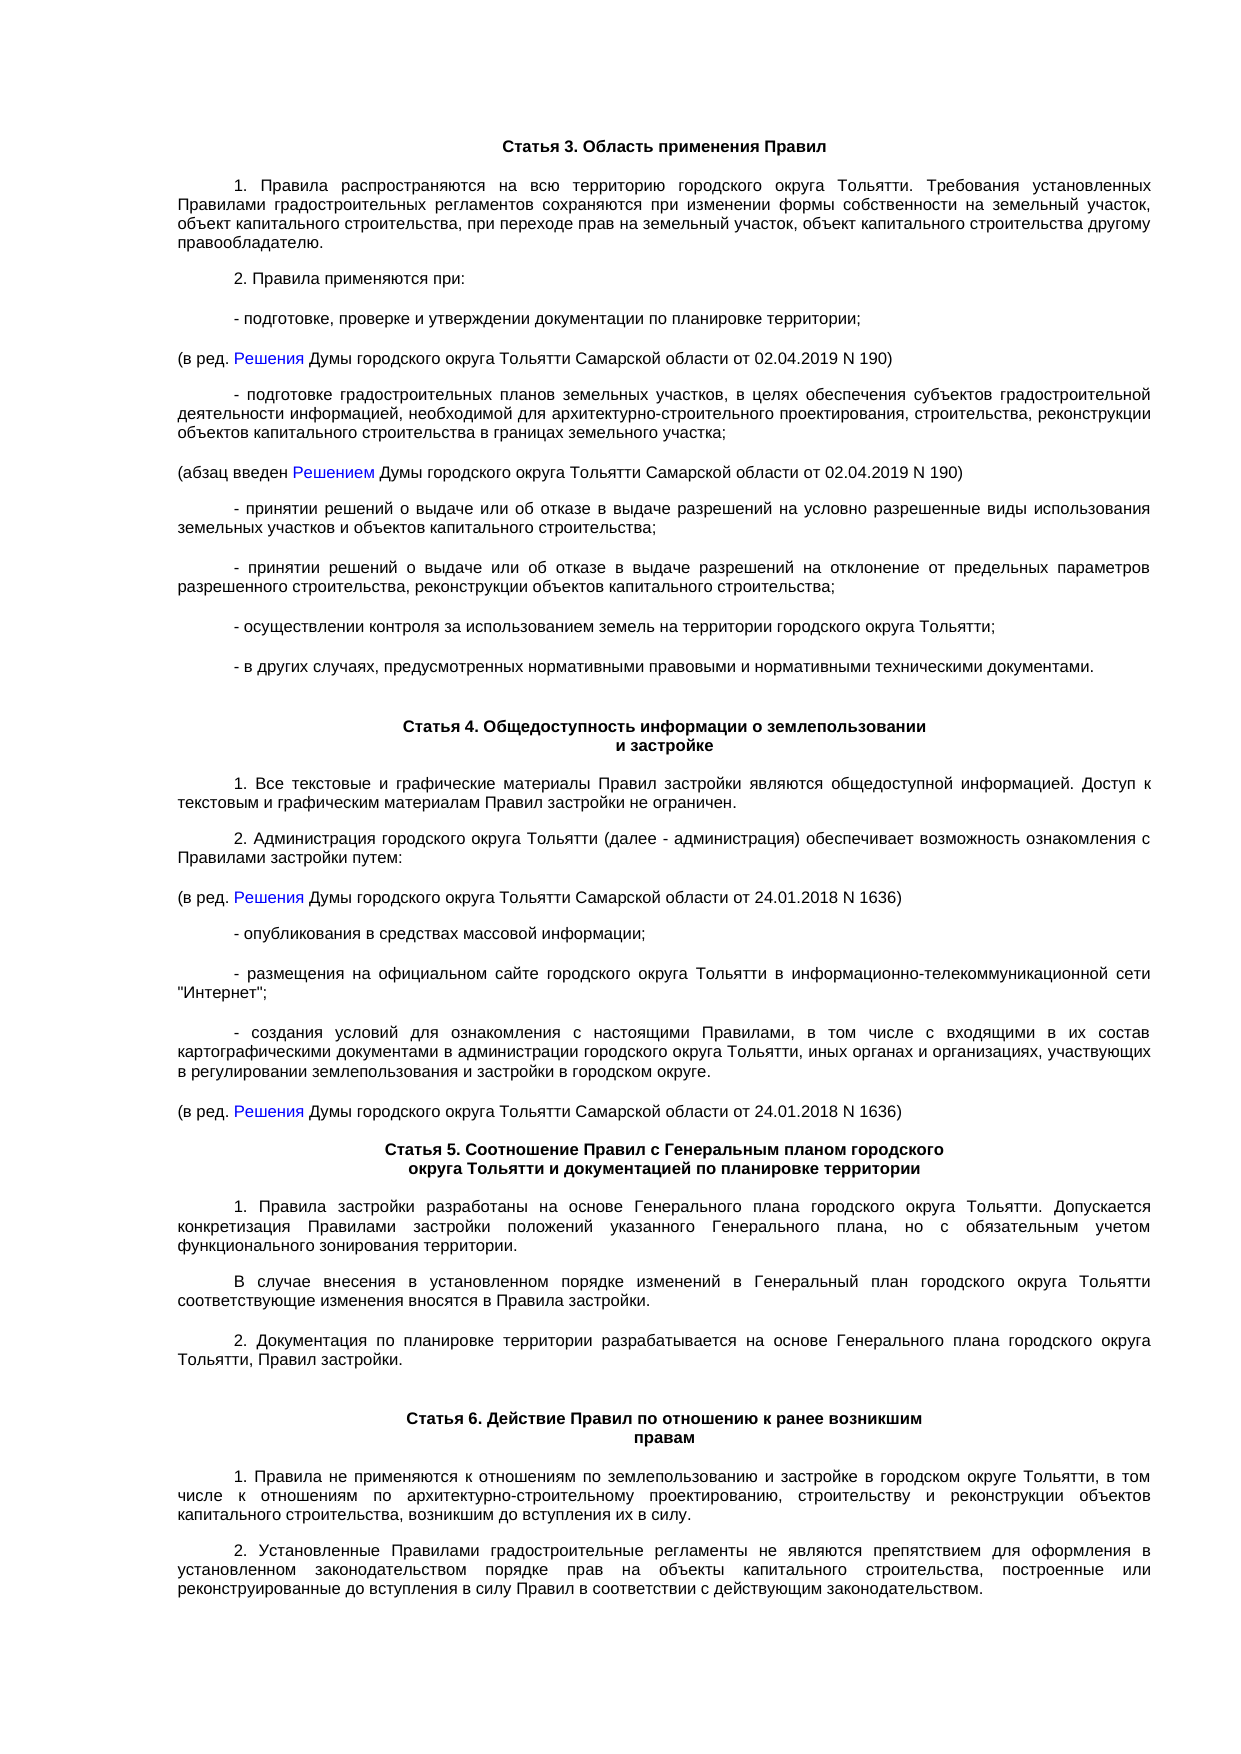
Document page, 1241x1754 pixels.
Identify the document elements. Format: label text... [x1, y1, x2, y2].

text - осуществлении контроля за использованием земель на территории городского округа Тольятти; [177, 617, 1152, 636]
text и застройке [177, 736, 1152, 755]
text Статья 6. Действие Правил по отношению к ранее возникшим [177, 1409, 1152, 1428]
text 1. Правила распространяются на всю территорию городского округа Тольятти. Требования установленных Правилами градостроительных регламентов сохраняются при изменении формы собственности на земельный участок, объект капитального строительства, при переходе прав на земельный участок, объект капитального строительства другому правообладателю. [177, 176, 1152, 252]
text - принятии решений о выдаче или об отказе в выдаче разрешений на отклонение от предельных параметров разрешенного строительства, реконструкции объектов капитального строительства; [177, 558, 1152, 596]
text В случае внесения в установленном порядке изменений в Генеральный план городского округа Тольятти соответствующие изменения вносятся в Правила застройки. [177, 1271, 1152, 1310]
text - подготовке градостроительных планов земельных участков, в целях обеспечения субъектов градостроительной деятельности информацией, необходимой для архитектурно-строительного проектирования, строительства, реконструкции объектов капитального строительства в границах земельного участка; [177, 385, 1152, 442]
text Статья 3. Область применения Правил [177, 137, 1152, 156]
text - размещения на официальном сайте городского округа Тольятти в информационно-телекоммуникационной сети "Интернет"; [177, 964, 1152, 1002]
text Статья 4. Общедоступность информации о землепользовании [177, 716, 1152, 736]
text - создания условий для ознакомления с настоящими Правилами, в том числе с входящими в их состав картографическими документами в администрации городского округа Тольятти, иных органах и организациях, участвующих в регулировании землепользования и застройки в городском округе. [177, 1023, 1152, 1081]
text (в ред. Решения Думы городского округа Тольятти Самарской области от 24.01.2018 N 1636) [177, 1101, 1152, 1121]
text (абзац введен Решением Думы городского округа Тольятти Самарской области от 02.04.2019 N 190) [177, 463, 1152, 482]
text правам [177, 1428, 1152, 1447]
text 1. Правила застройки разработаны на основе Генерального плана городского округа Тольятти. Допускается конкретизация Правилами застройки положений указанного Генерального плана, но с обязательным учетом функционального зонирования территории. [177, 1197, 1152, 1255]
text (в ред. Решения Думы городского округа Тольятти Самарской области от 02.04.2019 N 190) [177, 349, 1152, 368]
text Статья 5. Соотношение Правил с Генеральным планом городского [177, 1140, 1152, 1159]
text 1. Правила не применяются к отношениям по землепользованию и застройке в городском округе Тольятти, в том числе к отношениям по архитектурно-строительному проектированию, строительству и реконструкции объектов капитального строительства, возникшим до вступления их в силу. [177, 1466, 1152, 1524]
text 2. Администрация городского округа Тольятти (далее - администрация) обеспечивает возможность ознакомления с Правилами застройки путем: [177, 829, 1152, 867]
text - опубликования в средствах массовой информации; [177, 924, 1152, 943]
text (в ред. Решения Думы городского округа Тольятти Самарской области от 24.01.2018 N 1636) [177, 888, 1152, 907]
text 2. Правила применяются при: [177, 269, 1152, 288]
text - принятии решений о выдаче или об отказе в выдаче разрешений на условно разрешенные виды использования земельных участков и объектов капитального строительства; [177, 499, 1152, 537]
text 2. Документация по планировке территории разрабатывается на основе Генерального плана городского округа Тольятти, Правил застройки. [177, 1331, 1152, 1369]
text - в других случаях, предусмотренных нормативными правовыми и нормативными техническими документами. [177, 657, 1152, 676]
text 2. Установленные Правилами градостроительные регламенты не являются препятствием для оформления в установленном законодательством порядке прав на объекты капитального строительства, построенные или реконструированные до вступления в силу Правил в соответствии с действующим законодательством. [177, 1541, 1152, 1598]
text 1. Все текстовые и графические материалы Правил застройки являются общедоступной информацией. Доступ к текстовым и графическим материалам Правил застройки не ограничен. [177, 774, 1152, 812]
text - подготовке, проверке и утверждении документации по планировке территории; [177, 309, 1152, 328]
text округа Тольятти и документацией по планировке территории [177, 1159, 1152, 1178]
